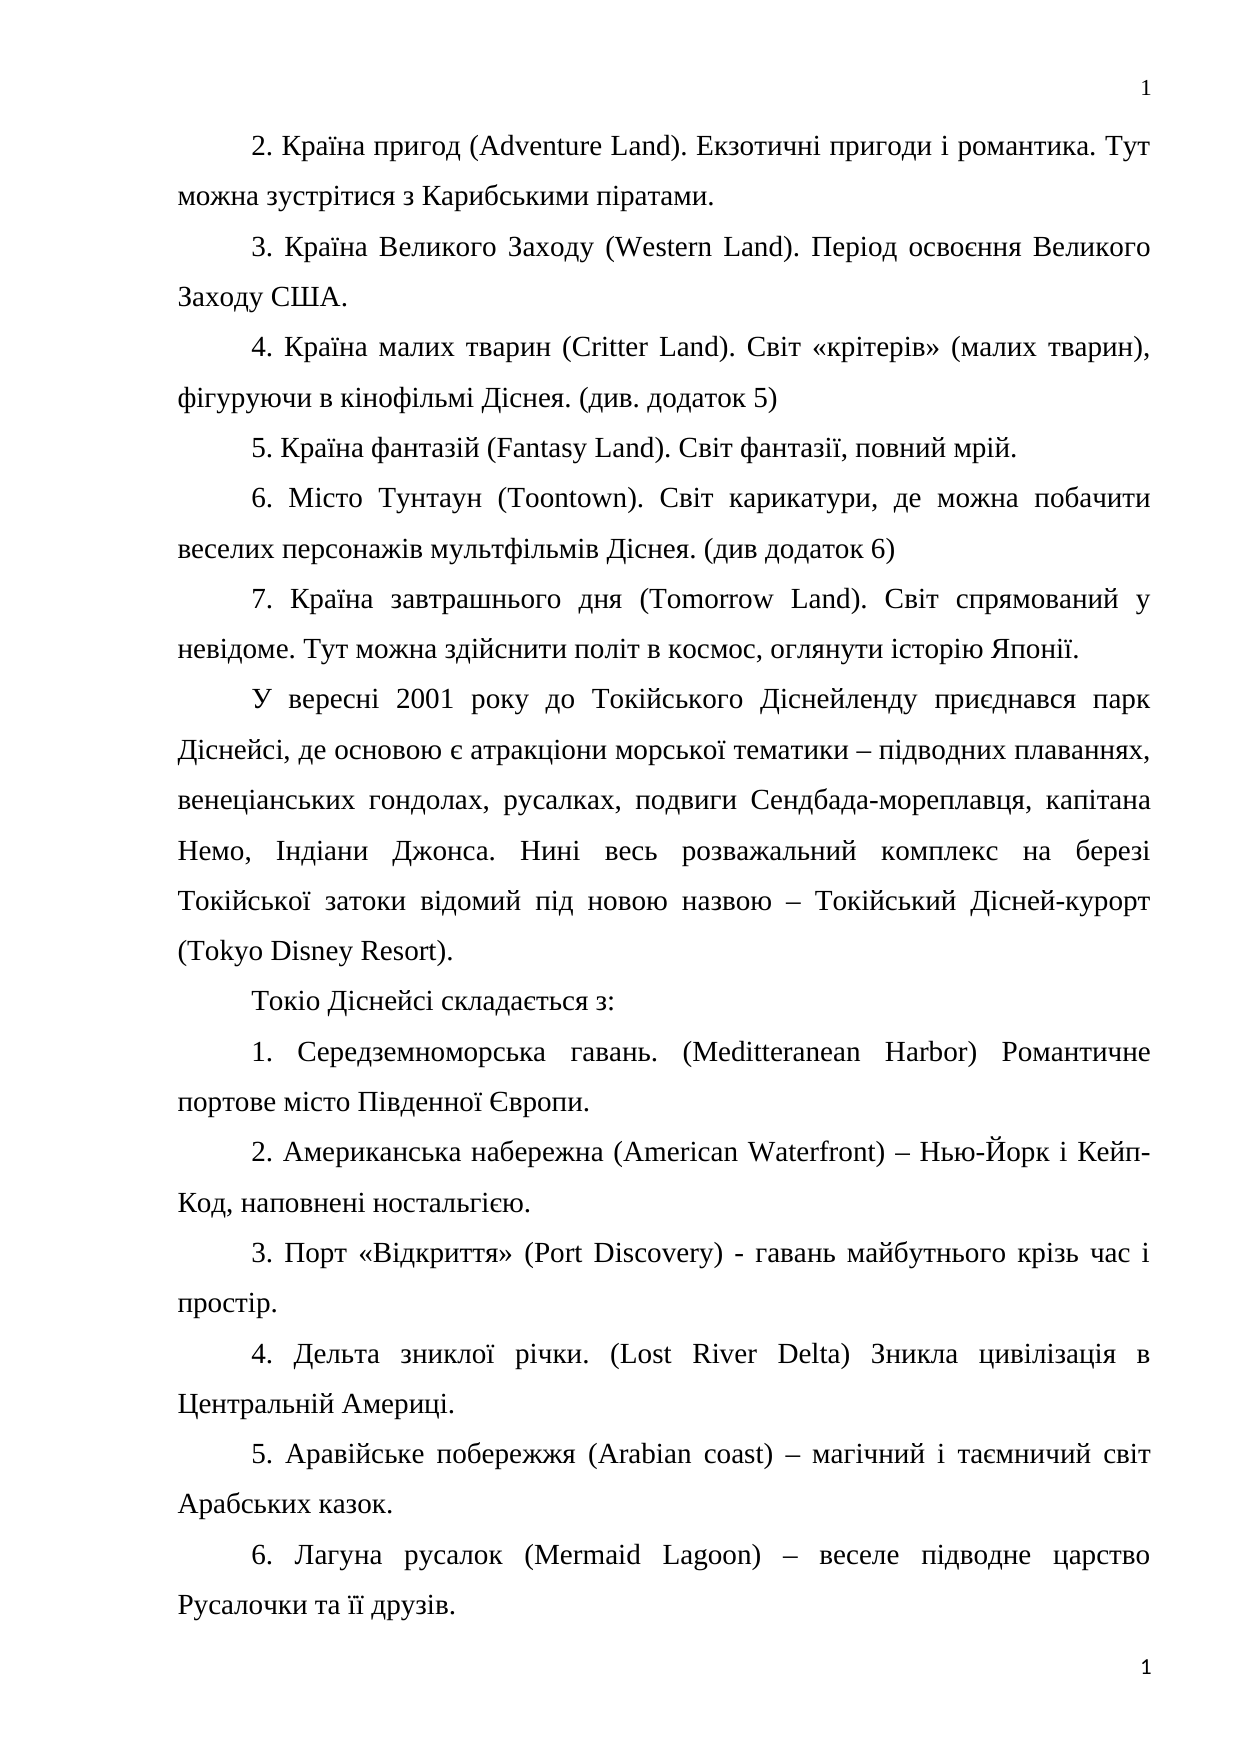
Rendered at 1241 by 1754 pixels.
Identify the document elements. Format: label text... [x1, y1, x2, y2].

text 7. Країна завтрашнього дня (Tomorrow Land). Світ спрямований у невідоме. Тут можна здійснити політ в космос, оглянути історію Японії. [177, 581, 1152, 665]
text 3. Порт «Відкриття» (Port Discovery) - гавань майбутнього крізь час і простір. [177, 1235, 1152, 1319]
text 2. Країна пригод (Adventure Land). Екзотичні пригоди і романтика. Тут можна зустрітися з Карибськими піратами. [177, 128, 1152, 212]
text 6. Лагуна русалок (Mermaid Lagoon) – веселе підводне царство Русалочки та її друзів. [177, 1537, 1152, 1621]
text Токіо Діснейсі складається з: [177, 983, 1152, 1017]
text 5. Аравійське побережжя (Arabian coast) – магічний і таємничий світ Арабських казок. [177, 1436, 1152, 1520]
text 6. Місто Тунтаун (Toontown). Світ карикатури, де можна побачити веселих персонажів мультфільмів Діснея. (див додаток 6) [177, 480, 1152, 564]
text 3. Країна Великого Заходу (Western Land). Період освоєння Великого Заходу США. [177, 229, 1152, 313]
text 1. Середземноморська гавань. (Meditteranean Harbor) Романтичне портове місто Південної Європи. [177, 1034, 1152, 1118]
text У вересні 2001 року до Токійського Діснейленду приєднався парк Діснейсі, де основою є атракціони морської тематики – підводних плаваннях, венеціанських гондолах, русалках, подвиги Сендбада-мореплавця, капітана Немо, Індіани Джонса. Нині весь розважальний комплекс на березі Токійської затоки відомий під новою назвою – Токійський Дісней-курорт (Tokyo Disney Resort). [177, 682, 1152, 967]
text 5. Країна фантазій (Fantasy Land). Світ фантазії, повний мрій. [177, 430, 1152, 464]
text 2. Американська набережна (American Waterfront) – Нью-Йорк і Кейп-Код, наповнені ностальгією. [177, 1134, 1152, 1218]
text 4. Дельта зниклої річки. (Lost River Delta) Зникла цивілізація в Центральній Америці. [177, 1336, 1152, 1419]
text 4. Країна малих тварин (Critter Land). Світ «крітерів» (малих тварин), фігуруючи в кінофільмі Діснея. (див. додаток 5) [177, 329, 1152, 413]
